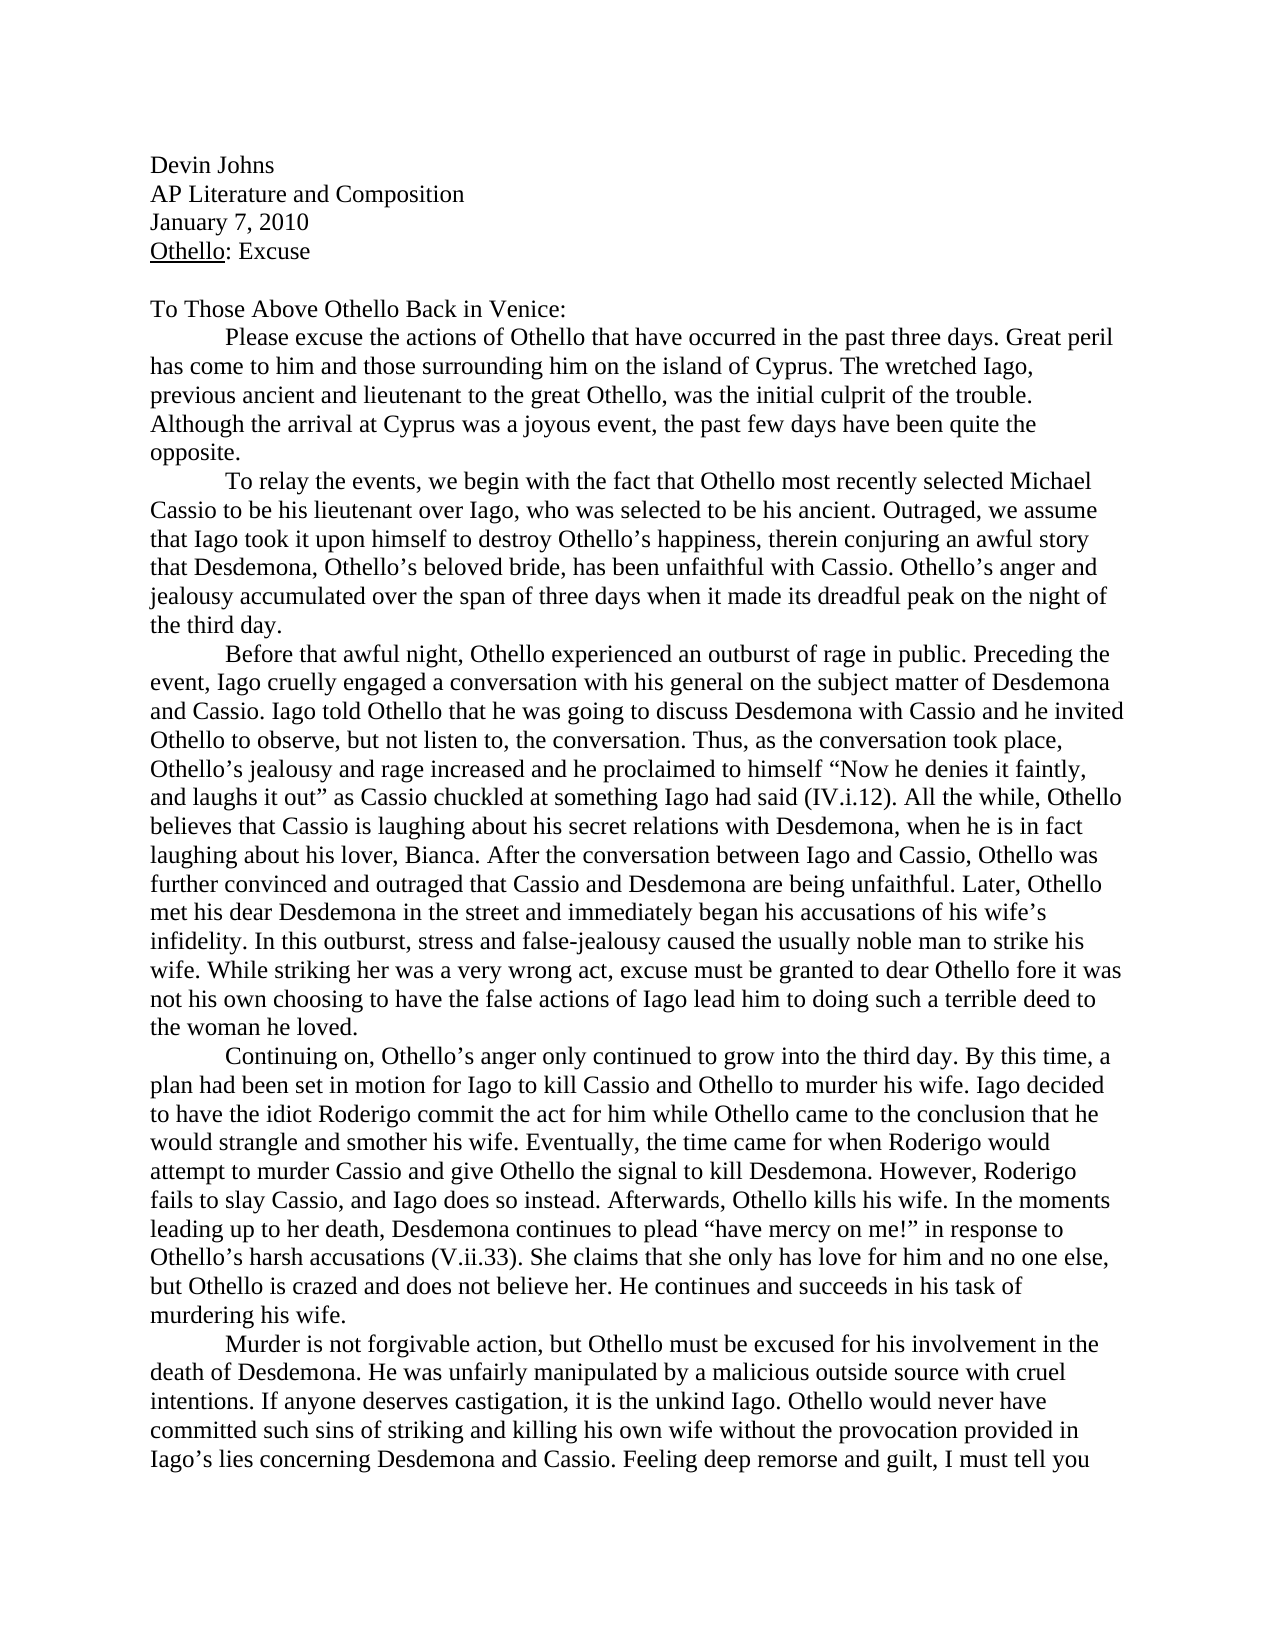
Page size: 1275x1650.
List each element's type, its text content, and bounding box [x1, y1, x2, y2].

text Continuing on, Othello’s anger only continued to grow into the third day. By this time, a plan had been set in motion for Iago to kill Cassio and Othello to murder his wife. Iago decided to have the idiot Roderigo commit the act for him while Othello came to the conclusion that he would strangle and smother his wife. Eventually, the time came for when Roderigo would attempt to murder Cassio and give Othello the signal to kill Desdemona. However, Roderigo fails to slay Cassio, and Iago does so instead. Afterwards, Othello kills his wife. In the moments leading up to her death, Desdemona continues to plead “have mercy on me!” in response to Othello’s harsh accusations (V.ii.33). She claims that she only has love for him and no one else, but Othello is crazed and does not believe her. He continues and succeeds in his task of murdering his wife. [150, 1041, 1125, 1329]
text To relay the events, we begin with the fact that Othello most recently selected Michael Cassio to be his lieutenant over Iago, who was selected to be his ancient. Outraged, we assume that Iago took it upon himself to destroy Othello’s happiness, therein conjuring an awful story that Desdemona, Othello’s beloved bride, has been unfaithful with Cassio. Othello’s anger and jealousy accumulated over the span of three days when it made its dreadful peak on the night of the third day. [150, 466, 1125, 639]
text To Those Above Othello Back in Venice: [150, 294, 1125, 322]
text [150, 1329, 1125, 1472]
text AP Literature and Composition [150, 179, 1125, 207]
text Othello: Excuse [150, 236, 1125, 265]
text January 7, 2010 [150, 207, 1125, 236]
text Before that awful night, Othello experienced an outburst of rage in public. Preceding the event, Iago cruelly engaged a conversation with his general on the subject matter of Desdemona and Cassio. Iago told Othello that he was going to discuss Desdemona with Cassio and he invited Othello to observe, but not listen to, the conversation. Thus, as the conversation took place, Othello’s jealousy and rage increased and he proclaimed to himself “Now he denies it faintly, and laughs it out” as Cassio chuckled at something Iago had said (IV.i.12). All the while, Othello believes that Cassio is laughing about his secret relations with Desdemona, when he is in fact laughing about his lover, Bianca. After the conversation between Iago and Cassio, Othello was further convinced and outraged that Cassio and Desdemona are being unfaithful. Later, Othello met his dear Desdemona in the street and immediately began his accusations of his wife’s infidelity. In this outburst, stress and false-jealousy caused the usually noble man to strike his wife. While striking her was a very wrong act, excuse must be granted to dear Othello fore it was not his own choosing to have the false actions of Iago lead him to doing such a terrible deed to the woman he loved. [150, 639, 1125, 1041]
text Devin Johns [150, 150, 1125, 179]
text Please excuse the actions of Othello that have occurred in the past three days. Great peril has come to him and those surrounding him on the island of Cyprus. The wretched Iago, previous ancient and lieutenant to the great Othello, was the initial culprit of the trouble. Although the arrival at Cyprus was a joyous event, the past few days have been quite the opposite. [150, 322, 1125, 466]
